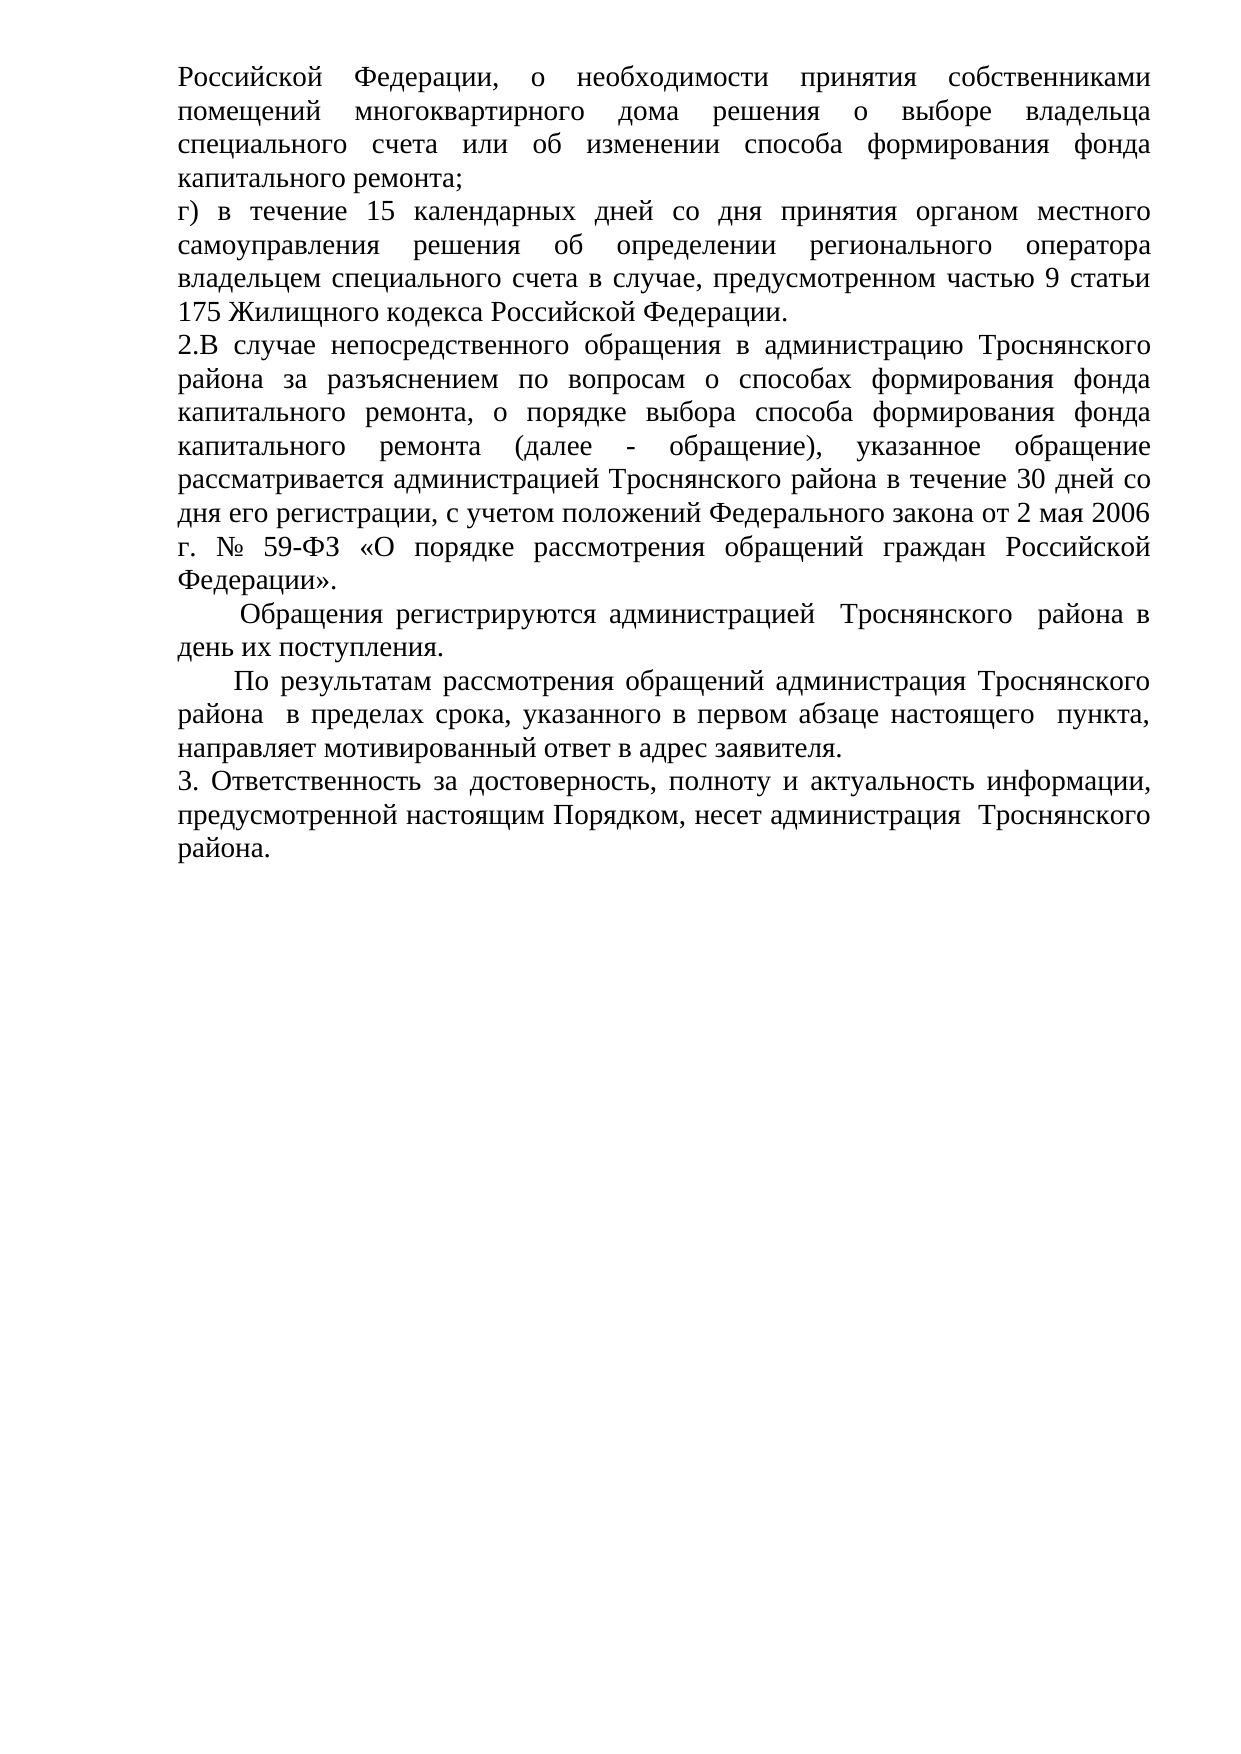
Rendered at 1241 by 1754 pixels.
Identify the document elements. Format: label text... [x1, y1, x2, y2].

text Обращения регистрируются администрацией Троснянского района в день их поступления. [177, 596, 1152, 663]
text По результатам рассмотрения обращений администрация Троснянского района в пределах срока, указанного в первом абзаце настоящего пункта, направляет мотивированный ответ в адрес заявителя. [177, 663, 1152, 763]
text 2.В случае непосредственного обращения в администрацию Троснянского района за разъяснением по вопросам о способах формирования фонда капитального ремонта, о порядке выбора способа формирования фонда капитального ремонта (далее - обращение), указанное обращение рассматривается администрацией Троснянского района в течение 30 дней со дня его регистрации, с учетом положений Федерального закона от 2 мая 2006 г. № 59-ФЗ «О порядке рассмотрения обращений граждан Российской Федерации». [177, 327, 1152, 596]
text г) в течение 15 календарных дней со дня принятия органом местного самоуправления решения об определении регионального оператора владельцем специального счета в случае, предусмотренном частью 9 статьи 175 Жилищного кодекса Российской Федерации. [177, 193, 1152, 327]
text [177, 59, 1152, 193]
text 3. Ответственность за достоверность, полноту и актуальность информации, предусмотренной настоящим Порядком, несет администрация Троснянского района. [177, 763, 1152, 864]
